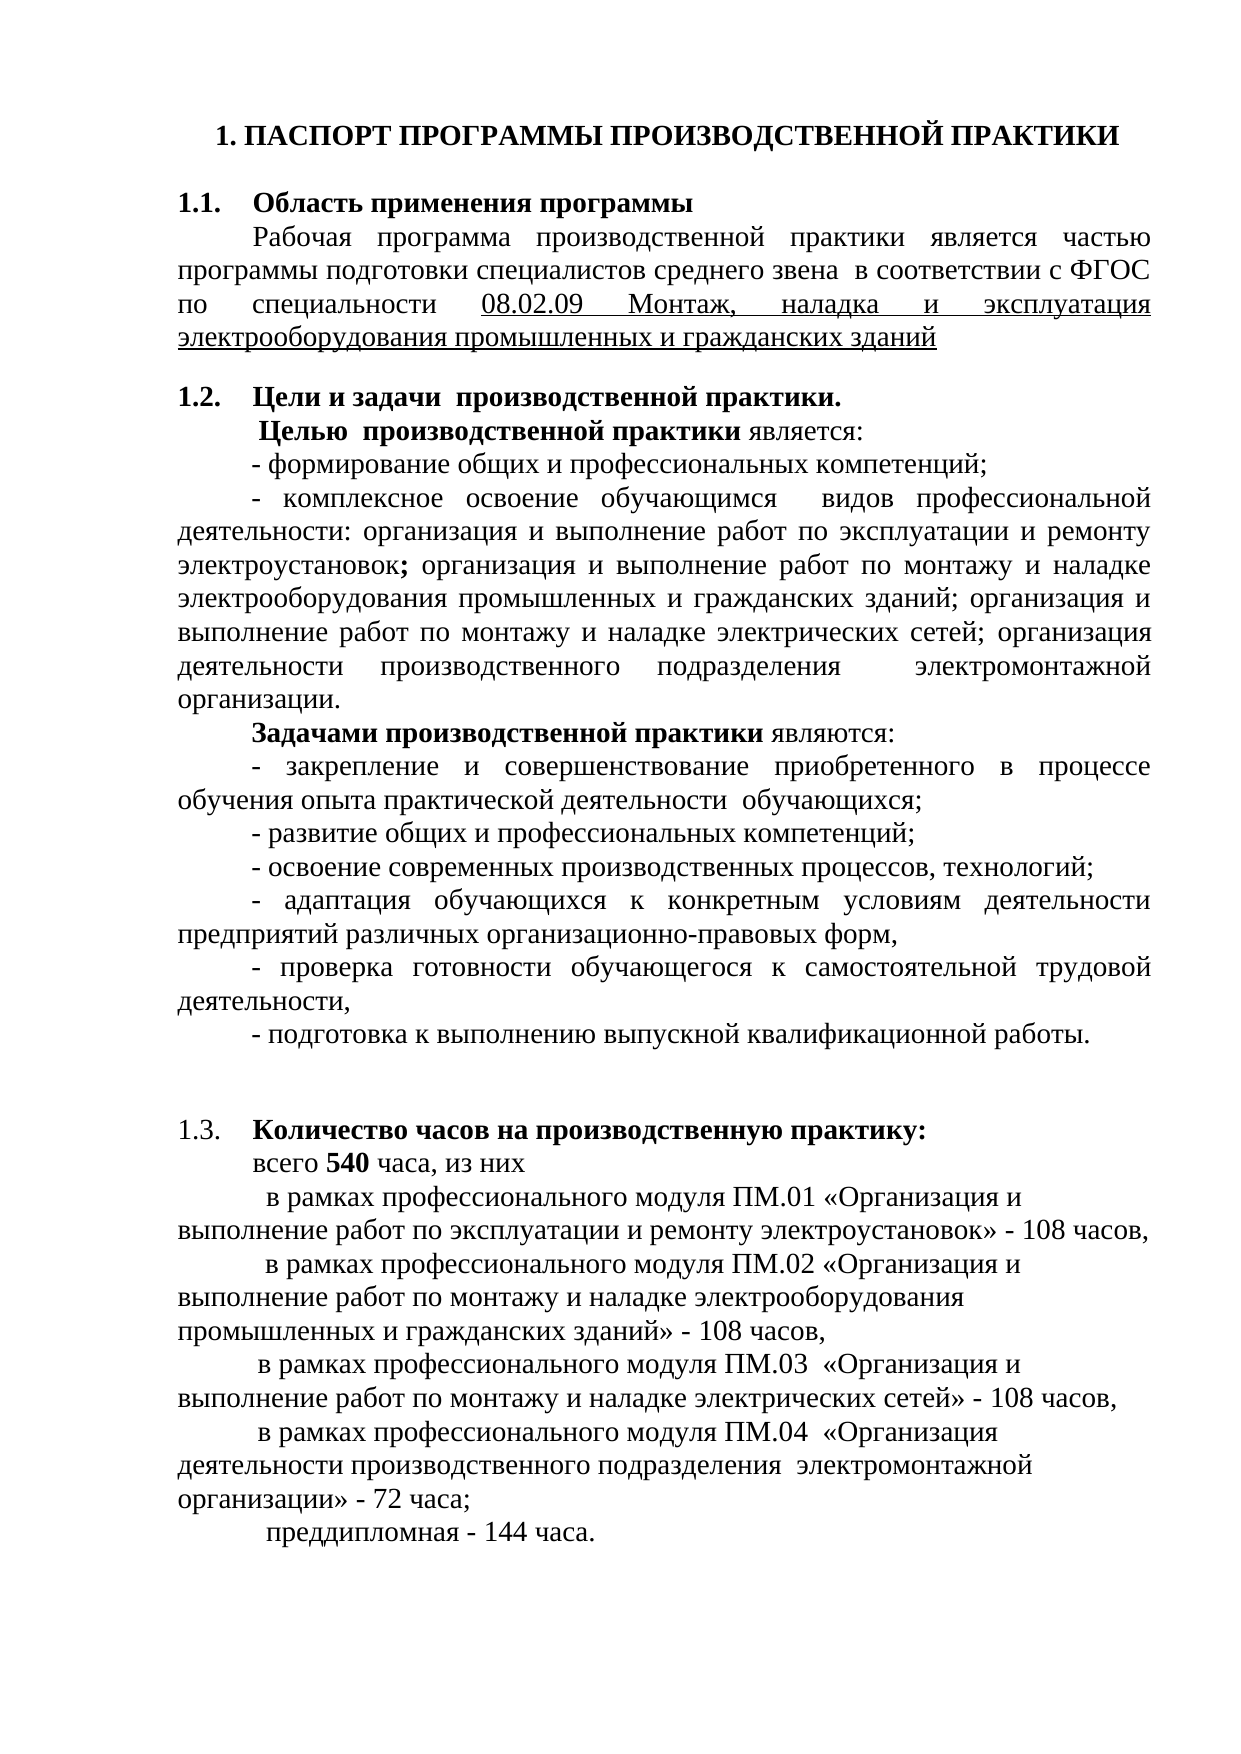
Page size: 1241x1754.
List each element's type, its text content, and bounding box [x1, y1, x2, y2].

text - освоение современных производственных процессов, технологий; [177, 849, 1152, 882]
text - формирование общих и профессиональных компетенций; [177, 446, 1152, 480]
text Рабочая программа производственной практики является частью программы подготовки специалистов среднего звена в соответствии с ФГОС по специальности 08.02.09 Монтаж, наладка и эксплуатация электрооборудования промышленных и гражданских зданий [177, 219, 1152, 353]
text Задачами производственной практики являются: [177, 715, 1152, 748]
list Цели и задачи производственной практики. [177, 379, 1152, 413]
text - проверка готовности обучающегося к самостоятельной трудовой деятельности, [177, 949, 1152, 1017]
text в рамках профессионального модуля ПМ.01 «Организация и выполнение работ по эксплуатации и ремонту электроустановок» - 108 часов, [177, 1179, 1152, 1246]
list Количество часов на производственную практику: [177, 1112, 1152, 1145]
text всего 540 часа, из них [252, 1145, 1152, 1179]
list Область применения программы [177, 185, 1152, 219]
text преддипломная - 144 часа. [177, 1514, 1152, 1548]
text 1. ПАСПОРТ ПРОГРАММЫ ПРОИЗВОДСТВЕННОЙ ПРАКТИКИ [215, 118, 1152, 152]
text - адаптация обучающихся к конкретным условиям деятельности предприятий различных организационно-правовых форм, [177, 882, 1152, 949]
text в рамках профессионального модуля ПМ.02 «Организация и выполнение работ по монтажу и наладке электрооборудования промышленных и гражданских зданий» - 108 часов, [177, 1246, 1152, 1347]
text - закрепление и совершенствование приобретенного в процессе обучения опыта практической деятельности обучающихся; [177, 748, 1152, 815]
text - развитие общих и профессиональных компетенций; [177, 815, 1152, 849]
text - комплексное освоение обучающимся видов профессиональной деятельности: организация и выполнение работ по эксплуатации и ремонту электроустановок; организация и выполнение работ по монтажу и наладке электрооборудования промышленных и гражданских зданий; организация и выполнение работ по монтажу и наладке электрических сетей; организация деятельности производственного подразделения электромонтажной организации. [177, 480, 1152, 715]
text Целью производственной практики является: [177, 413, 1152, 446]
text в рамках профессионального модуля ПМ.04 «Организация деятельности производственного подразделения электромонтажной организации» - 72 часа; [177, 1414, 1152, 1514]
text - подготовка к выполнению выпускной квалификационной работы. [177, 1017, 1152, 1050]
text в рамках профессионального модуля ПМ.03 «Организация и выполнение работ по монтажу и наладке электрических сетей» - 108 часов, [177, 1347, 1152, 1414]
